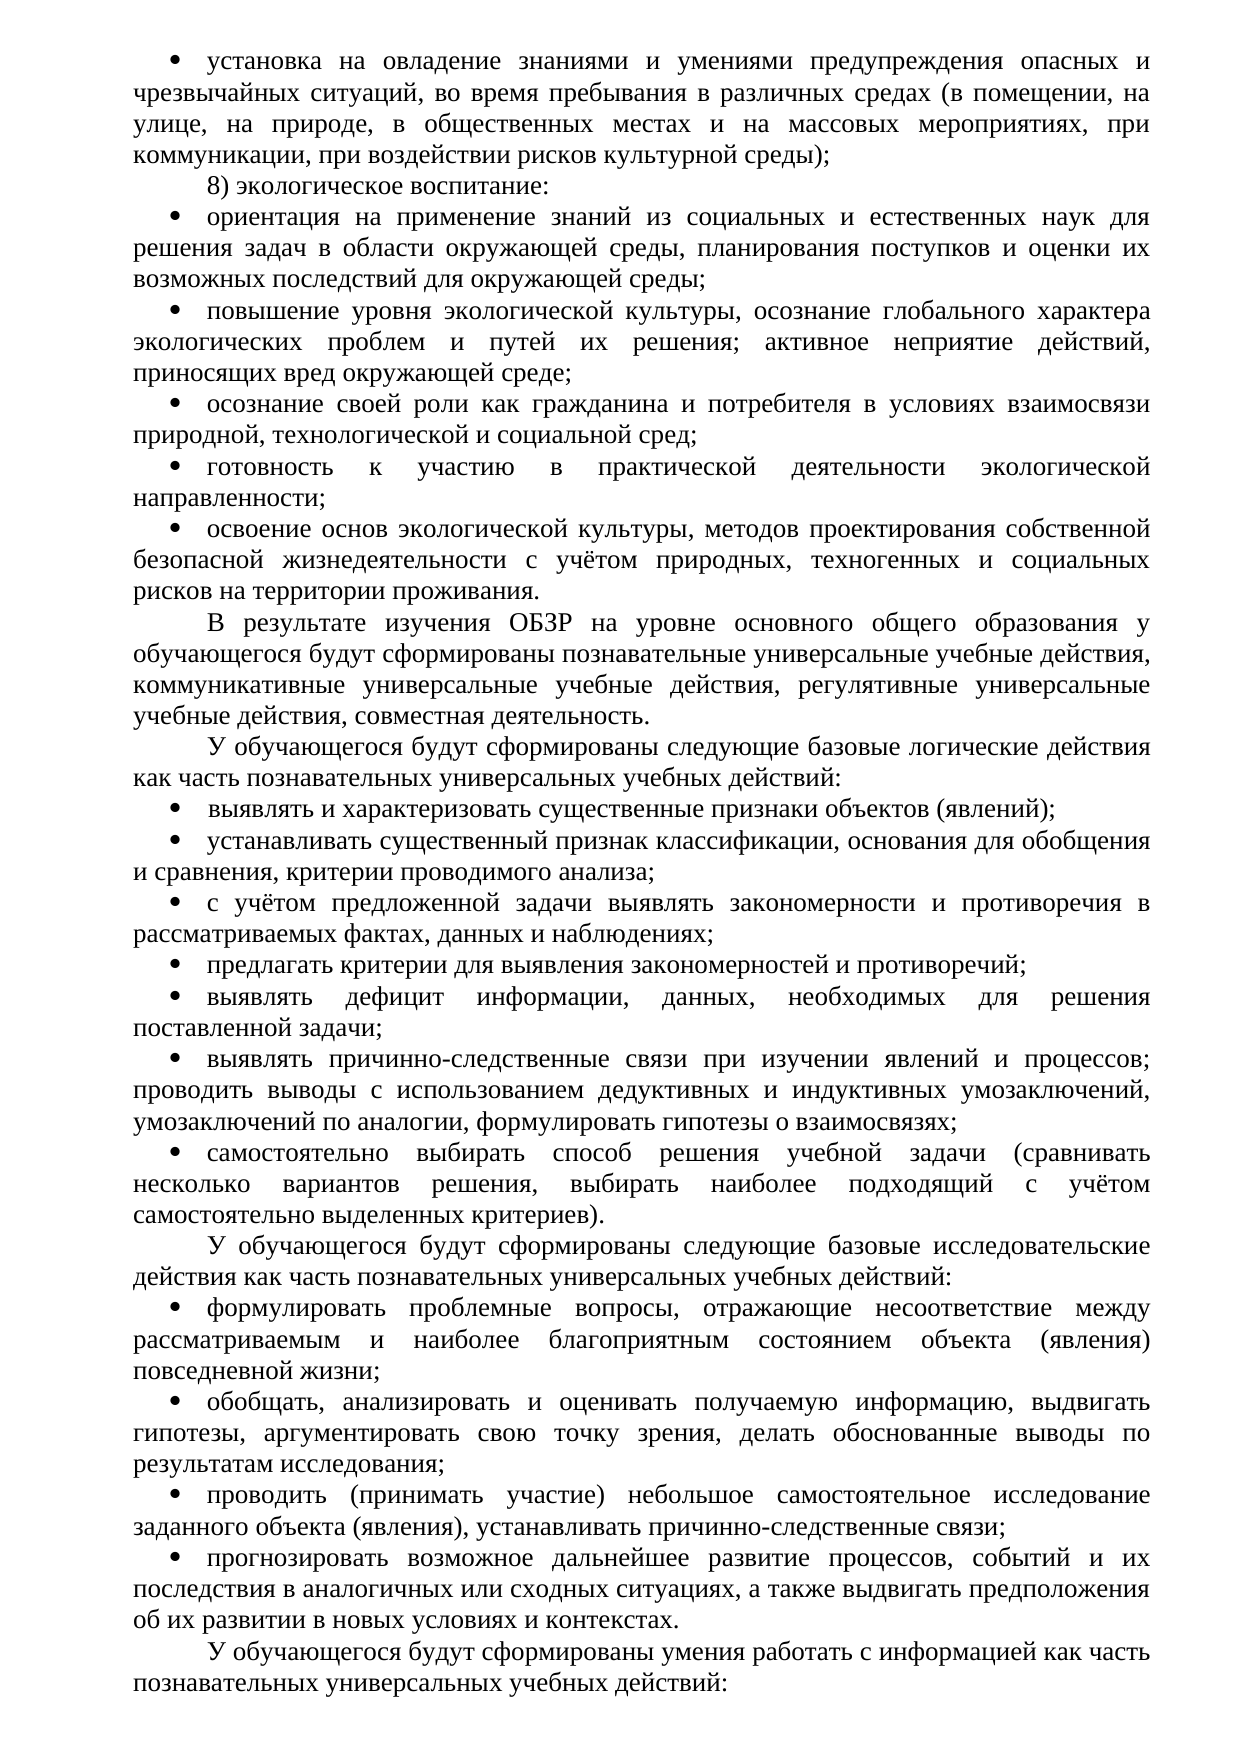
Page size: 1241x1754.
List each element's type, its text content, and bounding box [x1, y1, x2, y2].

text 8) экологическое воспитание: [133, 169, 1152, 200]
list осознание своей роли как гражданина и потребителя в условиях взаимосвязи природной, технологической и социальной сред; [133, 387, 1152, 450]
list самостоятельно выбирать способ решения учебной задачи (сравнивать несколько вариантов решения, выбирать наиболее подходящий с учётом самостоятельно выделенных критериев). [133, 1136, 1152, 1229]
list устанавливать существенный признак классификации, основания для обобщения и сравнения, критерии проводимого анализа; [133, 824, 1152, 886]
list проводить (принимать участие) небольшое самостоятельное исследование заданного объекта (явления), устанавливать причинно-следственные связи; [133, 1479, 1152, 1541]
list обобщать, анализировать и оценивать получаемую информацию, выдвигать гипотезы, аргументировать свою точку зрения, делать обоснованные выводы по результатам исследования; [133, 1385, 1152, 1479]
text У обучающегося будут сформированы следующие базовые логические действия как часть познавательных универсальных учебных действий: [133, 730, 1152, 792]
list выявлять дефицит информации, данных, необходимых для решения поставленной задачи; [133, 980, 1152, 1042]
list ориентация на применение знаний из социальных и естественных наук для решения задач в области окружающей среды, планирования поступков и оценки их возможных последствий для окружающей среды; [133, 200, 1152, 294]
list предлагать критерии для выявления закономерностей и противоречий; [133, 948, 1152, 980]
list формулировать проблемные вопросы, отражающие несоответствие между рассматриваемым и наиболее благоприятным состоянием объекта (явления) повседневной жизни; [133, 1292, 1152, 1385]
list выявлять и характеризовать существенные признаки объектов (явлений); [170, 792, 1152, 824]
text У обучающегося будут сформированы умения работать с информацией как часть познавательных универсальных учебных действий: [133, 1634, 1152, 1697]
list выявлять причинно-следственные связи при изучении явлений и процессов; проводить выводы с использованием дедуктивных и индуктивных умозаключений, умозаключений по аналогии, формулировать гипотезы о взаимосвязях; [133, 1042, 1152, 1136]
list с учётом предложенной задачи выявлять закономерности и противоречия в рассматриваемых фактах, данных и наблюдениях; [133, 886, 1152, 948]
list установка на овладение знаниями и умениями предупреждения опасных и чрезвычайных ситуаций, во время пребывания в различных средах (в помещении, на улице, на природе, в общественных местах и на массовых мероприятиях, при коммуникации, при воздействии рисков культурной среды); [133, 44, 1152, 169]
text В результате изучения ОБЗР на уровне основного общего образования у обучающегося будут сформированы познавательные универсальные учебные действия, коммуникативные универсальные учебные действия, регулятивные универсальные учебные действия, совместная деятельность. [133, 606, 1152, 730]
list готовность к участию в практической деятельности экологической направленности; [133, 450, 1152, 512]
list повышение уровня экологической культуры, осознание глобального характера экологических проблем и путей их решения; активное неприятие действий, приносящих вред окружающей среде; [133, 294, 1152, 387]
text У обучающегося будут сформированы следующие базовые исследовательские действия как часть познавательных универсальных учебных действий: [133, 1229, 1152, 1292]
list прогнозировать возможное дальнейшее развитие процессов, событий и их последствия в аналогичных или сходных ситуациях, а также выдвигать предположения об их развитии в новых условиях и контекстах. [133, 1541, 1152, 1634]
list освоение основ экологической культуры, методов проектирования собственной безопасной жизнедеятельности с учётом природных, техногенных и социальных рисков на территории проживания. [133, 512, 1152, 606]
